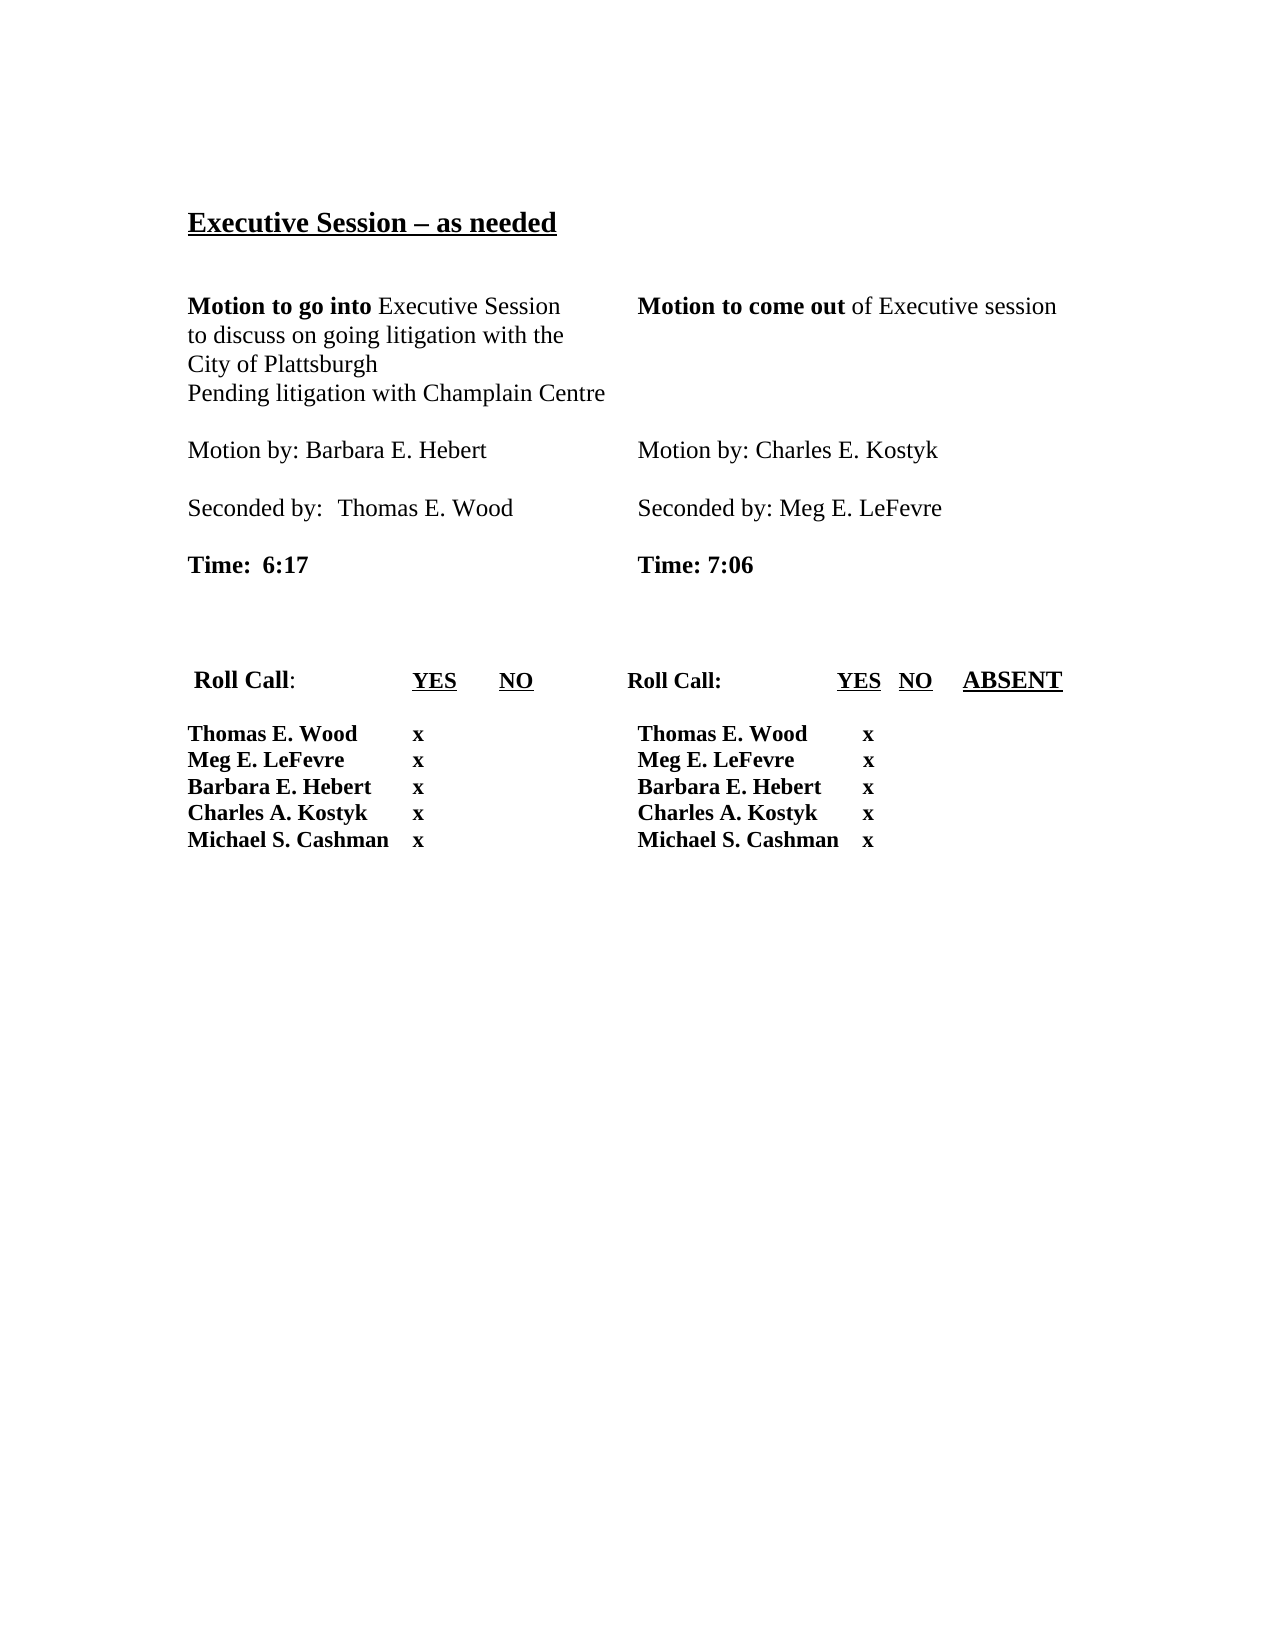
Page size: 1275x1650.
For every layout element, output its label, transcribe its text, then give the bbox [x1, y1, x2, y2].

text Charles A. Kostyk x Charles A. Kostyk x [187, 799, 1087, 826]
text Meg E. LeFevre x Meg E. LeFevre x [187, 747, 1087, 773]
text Motion to go into Executive Session Motion to come out of Executive session [187, 291, 1087, 320]
text City of Plattsburgh [187, 349, 1087, 378]
text Motion by: Barbara E. Hebert Motion by: Charles E. Kostyk [187, 435, 1087, 464]
text Pending litigation with Champlain Centre [187, 378, 1087, 406]
text Michael S. Cashman x Michael S. Cashman x [187, 826, 1087, 852]
text Barbara E. Hebert x Barbara E. Hebert x [187, 773, 1087, 799]
subtitle Time: 6:17 Time: 7:06 [187, 550, 1087, 579]
text E. Wood x Thomas E. Wood x [187, 720, 1087, 747]
text to discuss on going litigation with the [187, 320, 1087, 349]
text Executive Session – as needed [187, 205, 1087, 239]
text Seconded by: Thomas E. Wood Seconded by: Meg E. LeFevre [187, 493, 1087, 521]
text Roll Call: YES NO Roll Call: YES NO ABSENT [187, 665, 1087, 694]
